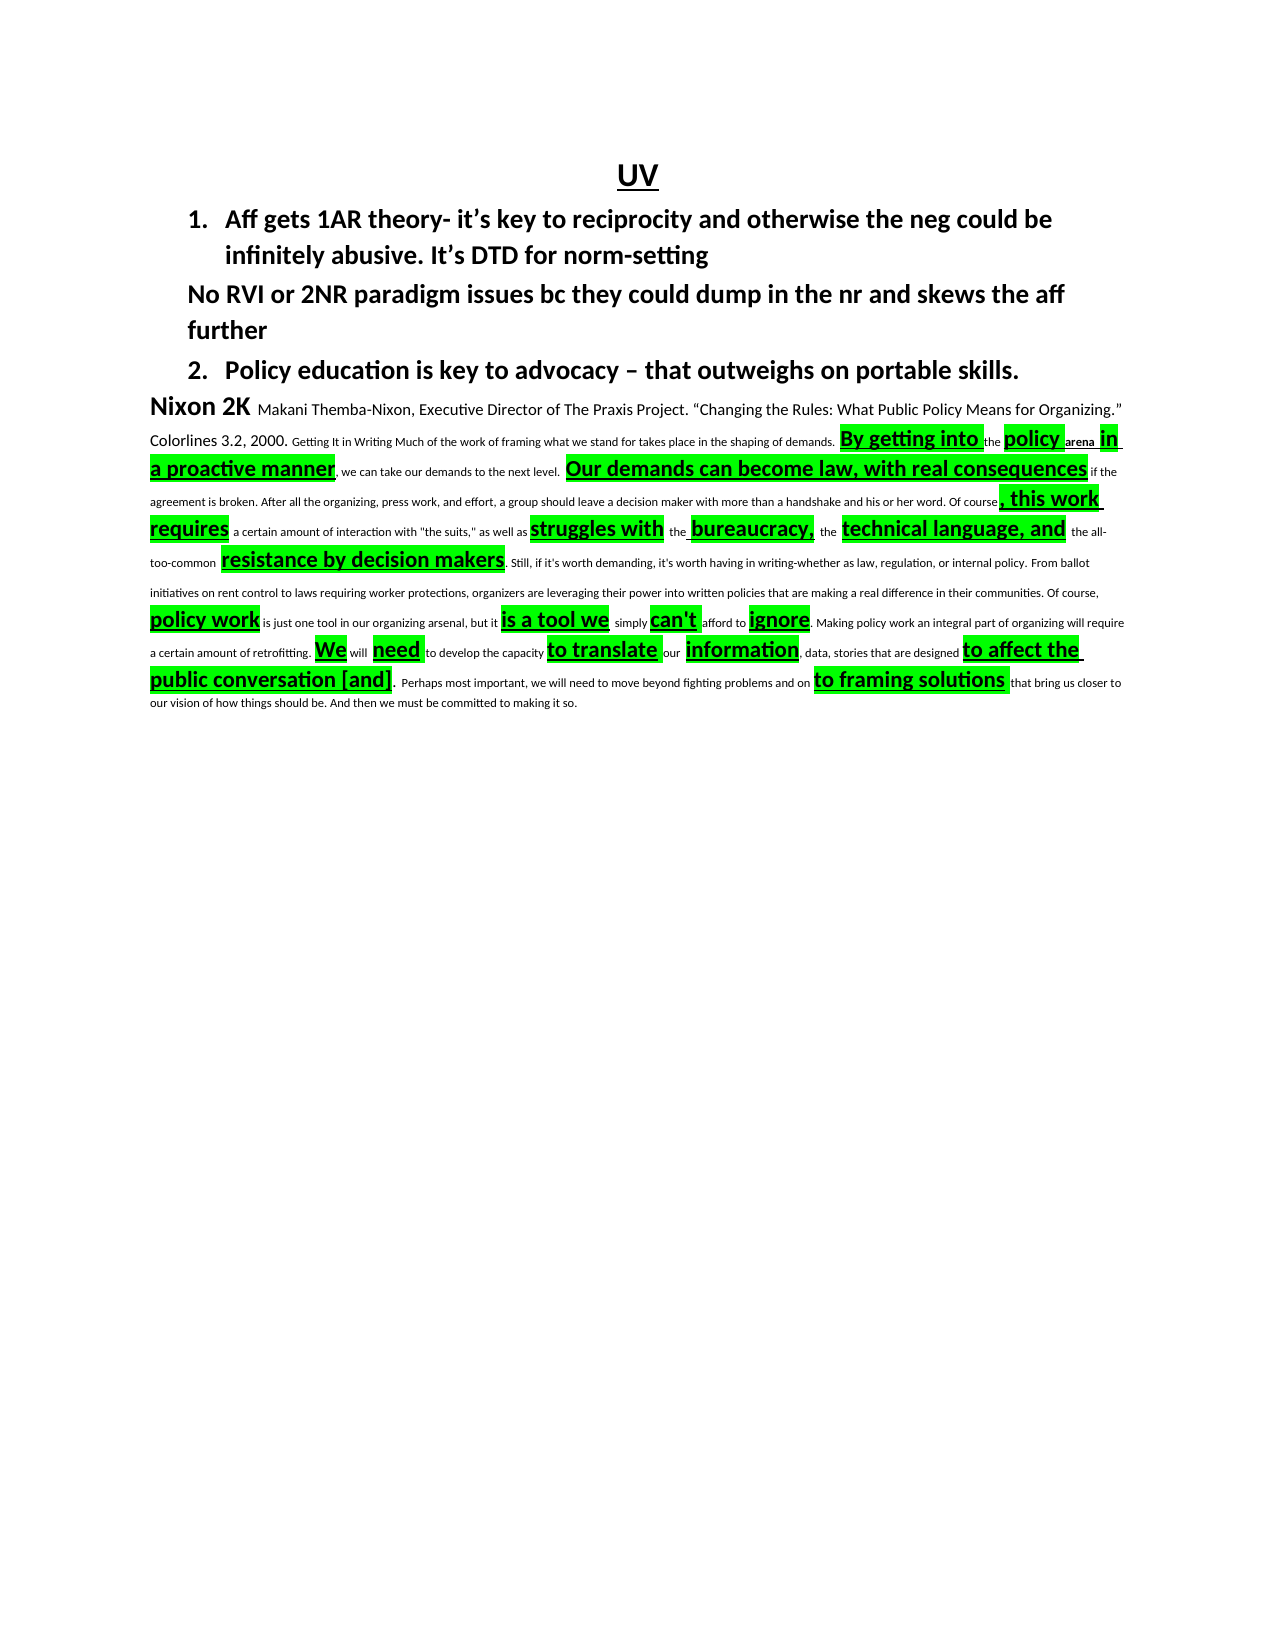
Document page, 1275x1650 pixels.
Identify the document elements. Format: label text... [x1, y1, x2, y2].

subtitle Policy education is key to advocacy – that outweighs on portable skills. [187, 353, 1125, 386]
subtitle Aff gets 1AR theory- it’s key to reciprocity and otherwise the neg could be infinitely abusive. It’s DTD for norm-setting [187, 202, 1125, 271]
subtitle UV [150, 154, 1125, 195]
text Nixon 2K Makani Themba-Nixon, Executive Director of The Praxis Project. “Changing the Rules: What Public Policy Means for Organizing.” Colorlines 3.2, 2000. Getting It in Writing Much of the work of framing what we stand for takes place in the shaping of demands. By getting into the policy arena in a proactive manner, we can take our demands to the next level. Our demands can become law, with real consequences if the agreement is broken. After all the organizing, press work, and effort, a group should leave a decision maker with more than a handshake and his or her word. Of course, this work requires a certain amount of interaction with "the suits," as well as struggles with the bureaucracy, the technical language, and the all-too-common resistance by decision makers. Still, if it's worth demanding, it's worth having in writing-whether as law, regulation, or internal policy. From ballot initiatives on rent control to laws requiring worker protections, organizers are leveraging their power into written policies that are making a real difference in their communities. Of course, policy work is just one tool in our organizing arsenal, but it is a tool we simply can't afford to ignore. Making policy work an integral part of organizing will require a certain amount of retrofitting. We will need to develop the capacity to translate our information, data, stories that are designed to affect the public conversation [and]. Perhaps most important, we will need to move beyond fighting problems and on to framing solutions that bring us closer to our vision of how things should be. And then we must be committed to making it so. [150, 389, 1125, 710]
subtitle No RVI or 2NR paradigm issues bc they could dump in the nr and skews the aff further [187, 278, 1125, 346]
